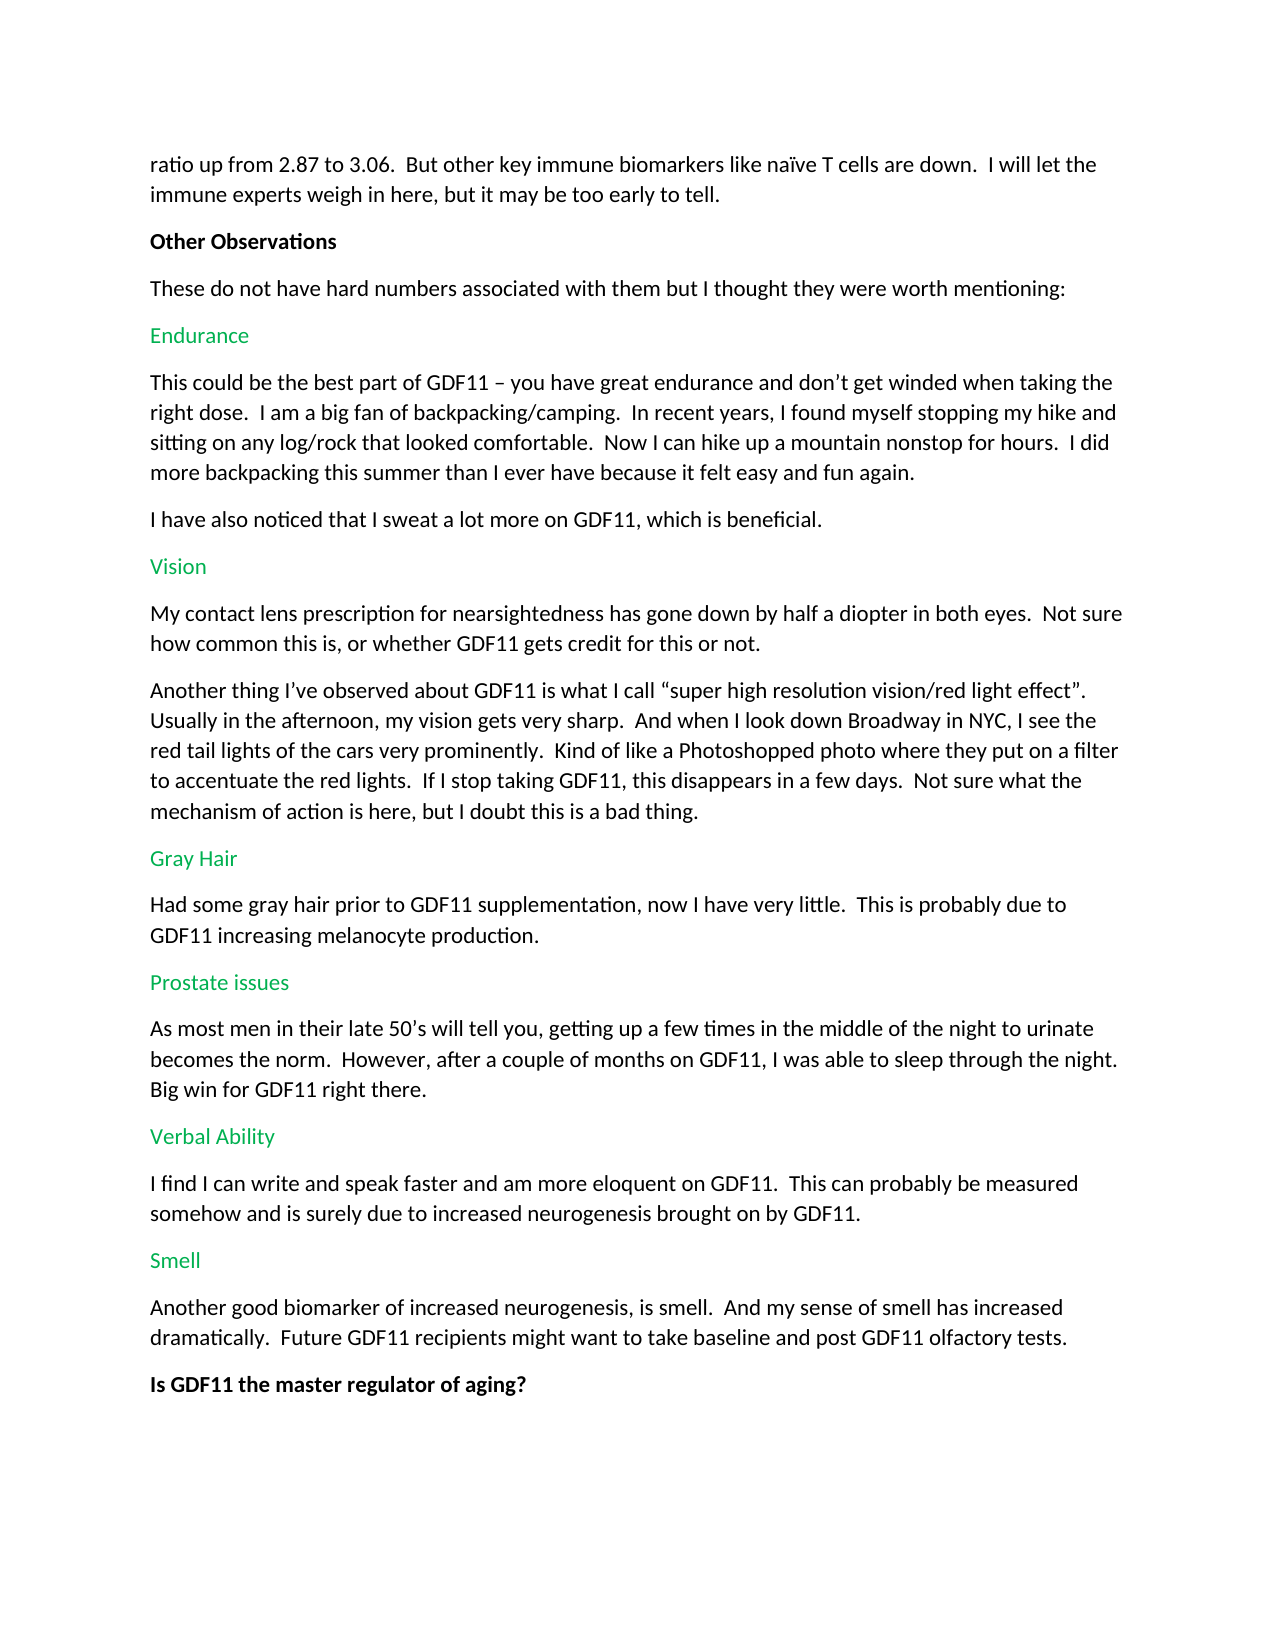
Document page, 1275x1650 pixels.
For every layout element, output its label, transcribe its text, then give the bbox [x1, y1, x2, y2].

text I have also noticed that I sweat a lot more on GDF11, which is beneficial. [150, 505, 1125, 533]
text Other Observations [150, 227, 1125, 255]
text Gray Hair [150, 844, 1125, 872]
text Prostate issues [150, 968, 1125, 996]
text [150, 150, 1125, 208]
text Smell [150, 1246, 1125, 1274]
text Endurance [150, 321, 1125, 349]
text Is GDF11 the master regulator of aging? [150, 1370, 1125, 1398]
text Another good biomarker of increased neurogenesis, is smell. And my sense of smell has increased dramatically. Future GDF11 recipients might want to take baseline and post GDF11 olfactory tests. [150, 1293, 1125, 1351]
text Verbal Ability [150, 1122, 1125, 1150]
text I find I can write and speak faster and am more eloquent on GDF11. This can probably be measured somehow and is surely due to increased neurogenesis brought on by GDF11. [150, 1169, 1125, 1227]
text As most men in their late 50’s will tell you, getting up a few times in the middle of the night to urinate becomes the norm. However, after a couple of months on GDF11, I was able to sleep through the night. Big win for GDF11 right there. [150, 1014, 1125, 1103]
text Vision [150, 552, 1125, 580]
text Another thing I’ve observed about GDF11 is what I call “super high resolution vision/red light effect”. Usually in the afternoon, my vision gets very sharp. And when I look down Broadway in NYC, I see the red tail lights of the cars very prominently. Kind of like a Photoshopped photo where they put on a filter to accentuate the red lights. If I stop taking GDF11, this disappears in a few days. Not sure what the mechanism of action is here, but I doubt this is a bad thing. [150, 676, 1125, 825]
text My contact lens prescription for nearsightedness has gone down by half a diopter in both eyes. Not sure how common this is, or whether GDF11 gets credit for this or not. [150, 599, 1125, 657]
text This could be the best part of GDF11 – you have great endurance and don’t get winded when taking the right dose. I am a big fan of backpacking/camping. In recent years, I found myself stopping my hike and sitting on any log/rock that looked comfortable. Now I can hike up a mountain nonstop for hours. I did more backpacking this summer than I ever have because it felt easy and fun again. [150, 368, 1125, 486]
text Had some gray hair prior to GDF11 supplementation, now I have very little. This is probably due to GDF11 increasing melanocyte production. [150, 891, 1125, 949]
text These do not have hard numbers associated with them but I thought they were worth mentioning: [150, 274, 1125, 302]
